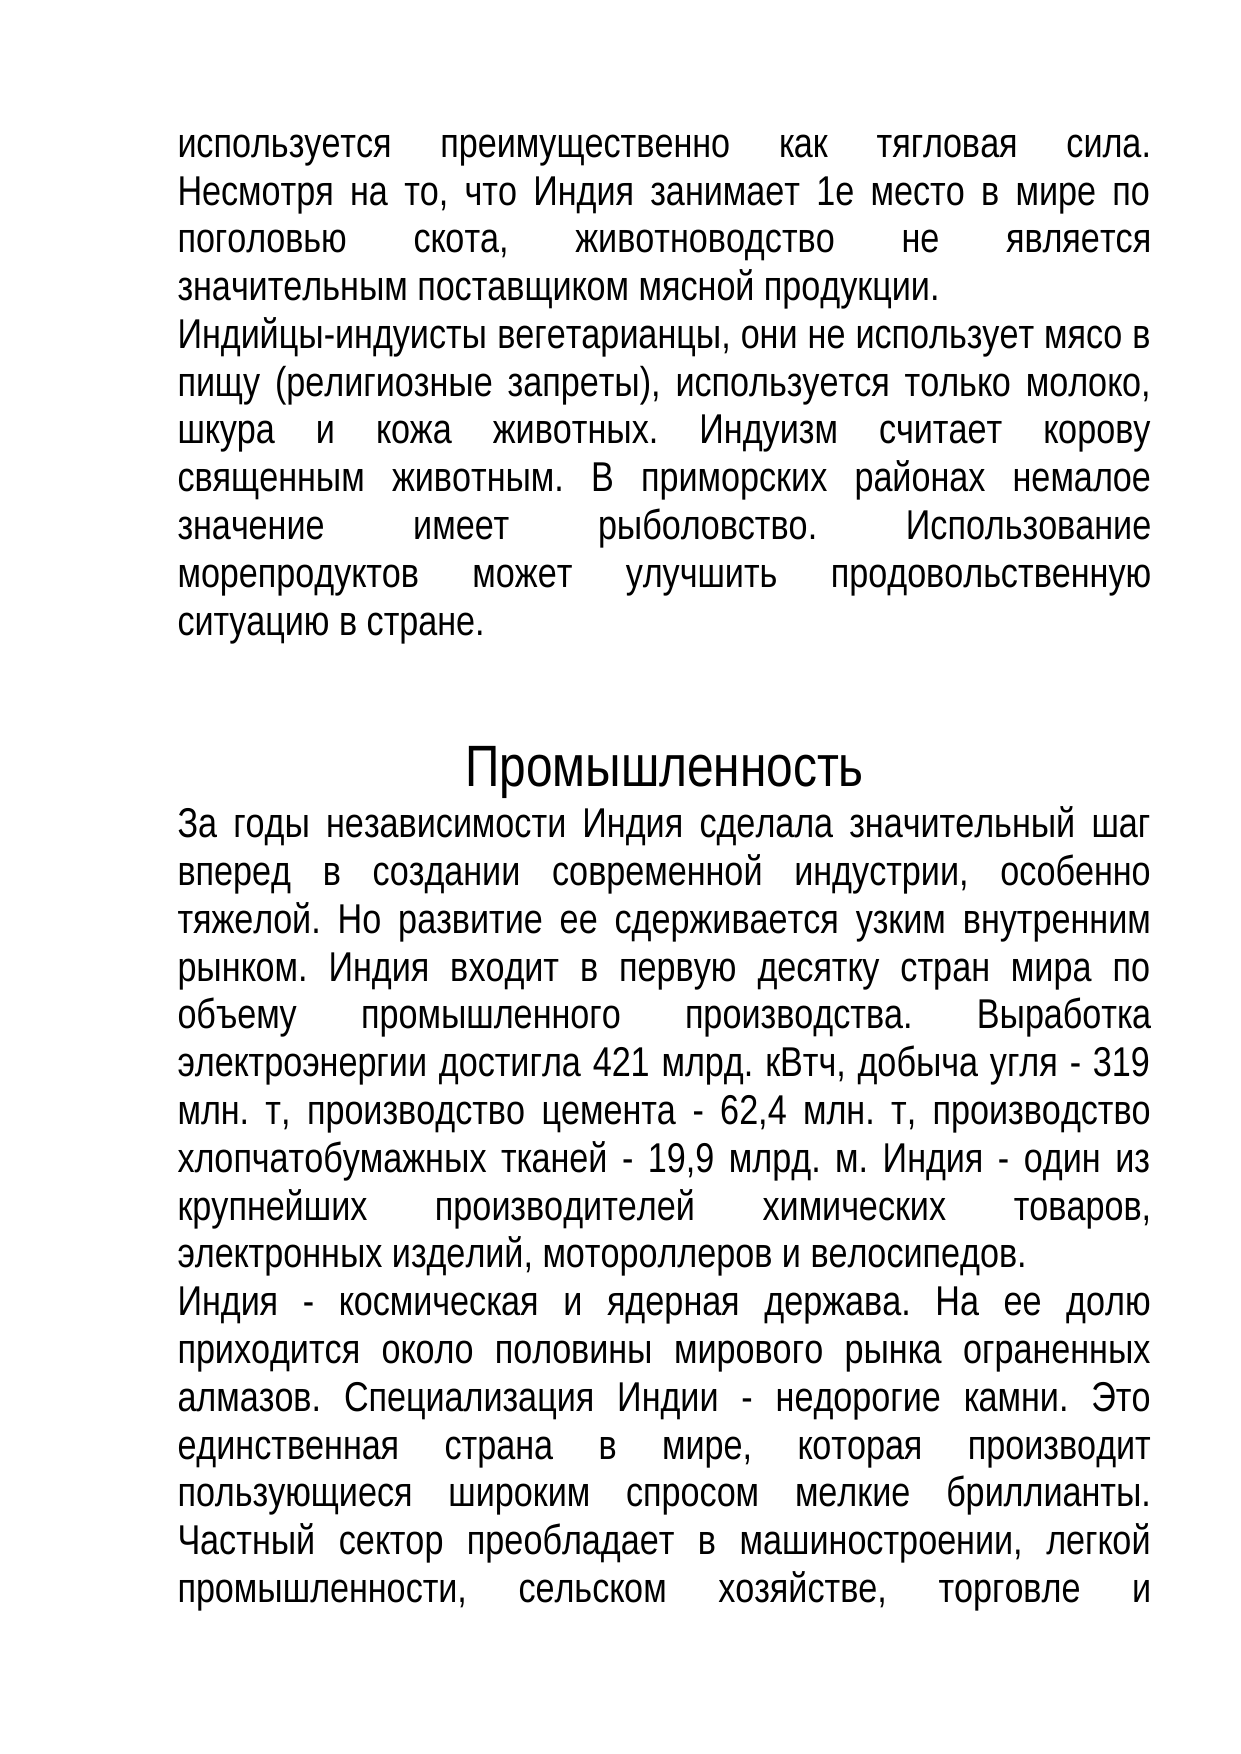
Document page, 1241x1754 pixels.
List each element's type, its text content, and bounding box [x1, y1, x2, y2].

text За годы независимости Индия сделала значительный шаг вперед в создании современной индустрии, особенно тяжелой. Но развитие ее сдерживается узким внутренним рынком. Индия входит в первую десятку стран мира по объему промышленного производства. Выработка электроэнергии достигла 421 млрд. кВтч, добыча угля - 319 млн. т, производство цемента - 62,4 млн. т, производство хлопчатобумажных тканей - 19,9 млрд. м. Индия - один из крупнейших производителей химических товаров, электронных изделий, мотороллеров и велосипедов. [177, 798, 1152, 1277]
text Индийцы-индуисты вегетарианцы, они не использует мясо в пищу (религиозные запреты), используется только молоко, шкура и кожа животных. Индуизм считает корову священным животным. В приморских районах немалое значение имеет рыболовство. Использование морепродуктов может улучшить продовольственную ситуацию в стране. [177, 309, 1152, 644]
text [177, 118, 1152, 309]
text Промышленность [177, 732, 1152, 798]
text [177, 1277, 1152, 1611]
